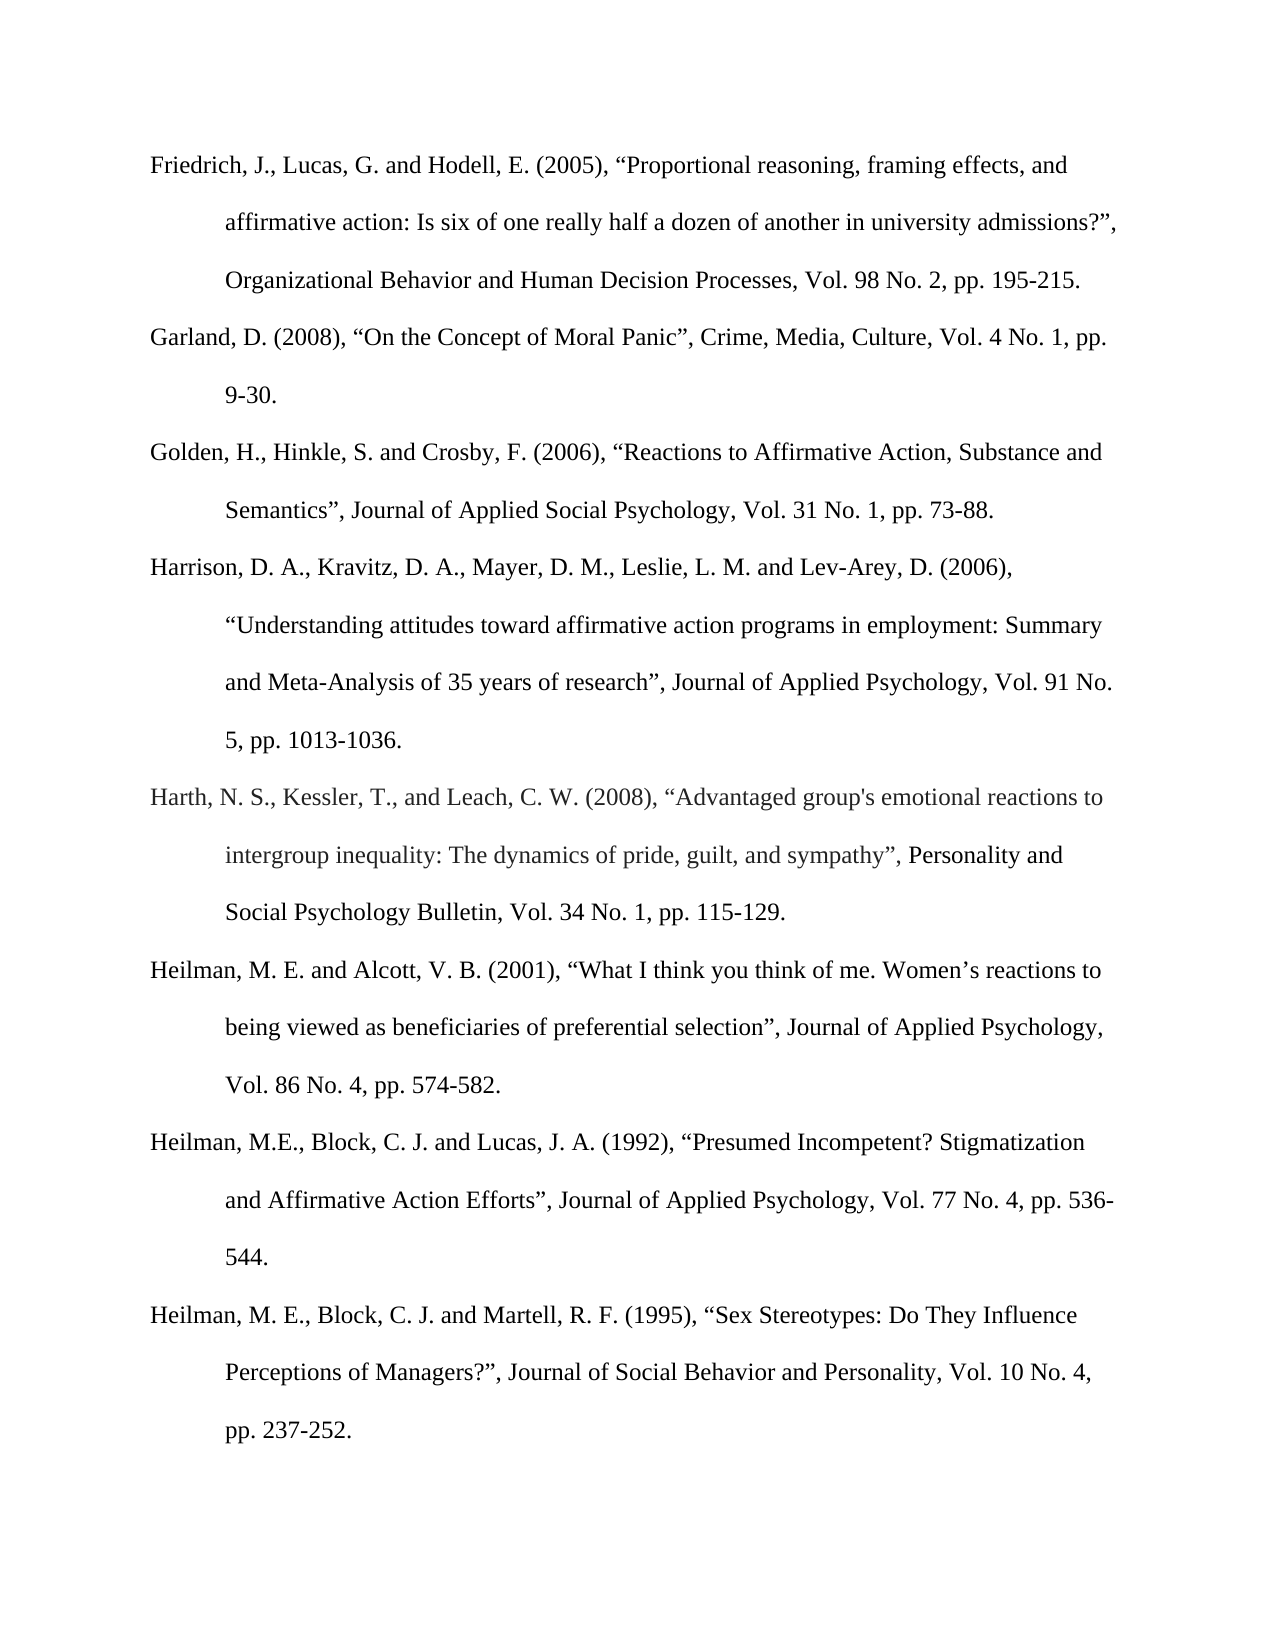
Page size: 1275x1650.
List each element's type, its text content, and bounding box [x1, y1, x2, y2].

text Heilman, M. E. and Alcott, V. B. (2001), “What I think you think of me. Women’s reactions to being viewed as beneficiaries of preferential selection”, Journal of Applied Psychology, Vol. 86 No. 4, pp. 574-582. [150, 955, 1125, 1099]
text Heilman, M. E., Block, C. J. and Martell, R. F. (1995), “Sex Stereotypes: Do They Influence Perceptions of Managers?”, Journal of Social Behavior and Personality, Vol. 10 No. 4, pp. 237-252. [150, 1300, 1125, 1444]
text Friedrich, J., Lucas, G. and Hodell, E. (2005), “Proportional reasoning, framing effects, and affirmative action: Is six of one really half a dozen of another in university admissions?”, Organizational Behavior and Human Decision Processes, Vol. 98 No. 2, pp. 195-215. [150, 150, 1125, 294]
text Garland, D. (2008), “On the Concept of Moral Panic”, Crime, Media, Culture, Vol. 4 No. 1, pp. 9-30. [150, 322, 1125, 409]
text Harth, N. S., Kessler, T., and Leach, C. W. (2008), “Advantaged group's emotional reactions to intergroup inequality: The dynamics of pride, guilt, and sympathy”, Personality and Social Psychology Bulletin, Vol. 34 No. 1, pp. 115-129. [150, 782, 1125, 926]
text Golden, H., Hinkle, S. and Crosby, F. (2006), “Reactions to Affirmative Action, Substance and Semantics”, Journal of Applied Social Psychology, Vol. 31 No. 1, pp. 73-88. [150, 437, 1125, 524]
text Harrison, D. A., Kravitz, D. A., Mayer, D. M., Leslie, L. M. and Lev-Arey, D. (2006), “Understanding attitudes toward affirmative action programs in employment: Summary and Meta-Analysis of 35 years of research”, Journal of Applied Psychology, Vol. 91 No. 5, pp. 1013-1036. [150, 552, 1125, 754]
text Heilman, M.E., Block, C. J. and Lucas, J. A. (1992), “Presumed Incompetent? Stigmatization and Affirmative Action Efforts”, Journal of Applied Psychology, Vol. 77 No. 4, pp. 536-544. [150, 1127, 1125, 1271]
